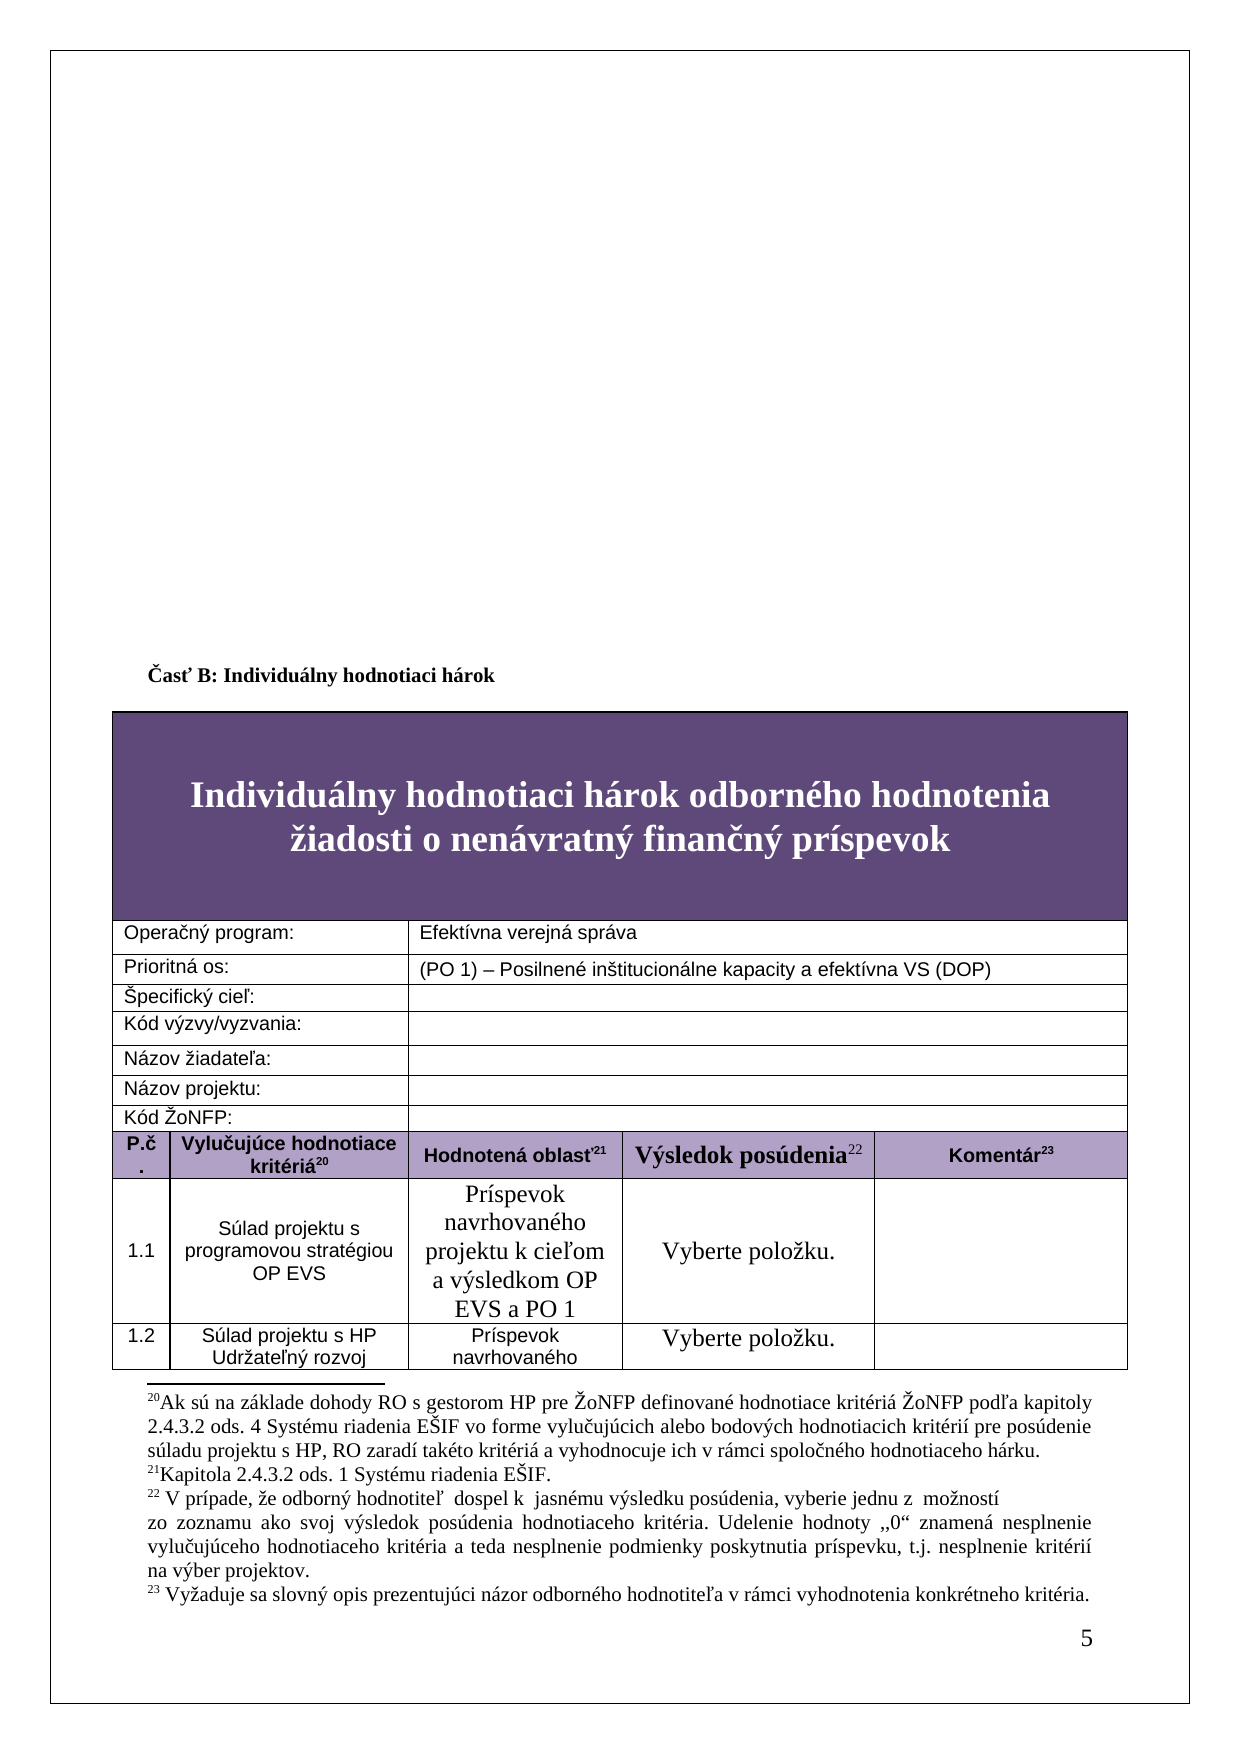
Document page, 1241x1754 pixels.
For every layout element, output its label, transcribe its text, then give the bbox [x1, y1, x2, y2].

table_cell 1.2 [113, 1324, 169, 1369]
table_cell Názov žiadateľa: [113, 1046, 408, 1075]
table_cell [409, 985, 1127, 1011]
table_cell 1.1 [113, 1179, 169, 1322]
table_cell Špecifický cieľ: [113, 985, 408, 1011]
table_cell Názov projektu: [113, 1076, 408, 1105]
table_cell Výsledok posúdenia [623, 1132, 874, 1178]
table_cell [409, 1106, 1127, 1131]
table_cell [409, 1076, 1127, 1105]
table_cell [409, 1046, 1127, 1075]
table_cell Vylučujúce hodnotiace kritériá [171, 1132, 408, 1178]
table_cell Hodnotená oblasť [409, 1132, 622, 1178]
table_cell Prioritná os: [113, 955, 408, 984]
table_cell (PO 1) – Posilnené inštitucionálne kapacity a efektívna VS (DOP) [409, 955, 1127, 984]
table_cell [875, 1179, 1127, 1322]
table_header Individuálny hodnotiaci hárok odborného hodnotenia žiadosti o nenávratný finančný príspevok [113, 713, 1127, 920]
table_cell [875, 1324, 1127, 1369]
table_cell Komentár [875, 1132, 1127, 1178]
table_cell P.č. [113, 1132, 169, 1178]
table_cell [171, 1324, 408, 1369]
table_cell Súlad projektu s programovou stratégiou OP EVS [171, 1179, 408, 1322]
text Časť B: Individuálny hodnotiaci hárok [147, 663, 1093, 687]
table_cell Kód výzvy/vyzvania: [113, 1012, 408, 1045]
table_cell Operačný program: [113, 921, 408, 954]
table_cell Kód ŽoNFP: [113, 1106, 408, 1131]
table_cell [409, 1012, 1127, 1045]
table_cell Efektívna verejná správa [409, 921, 1127, 954]
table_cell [409, 1324, 622, 1369]
